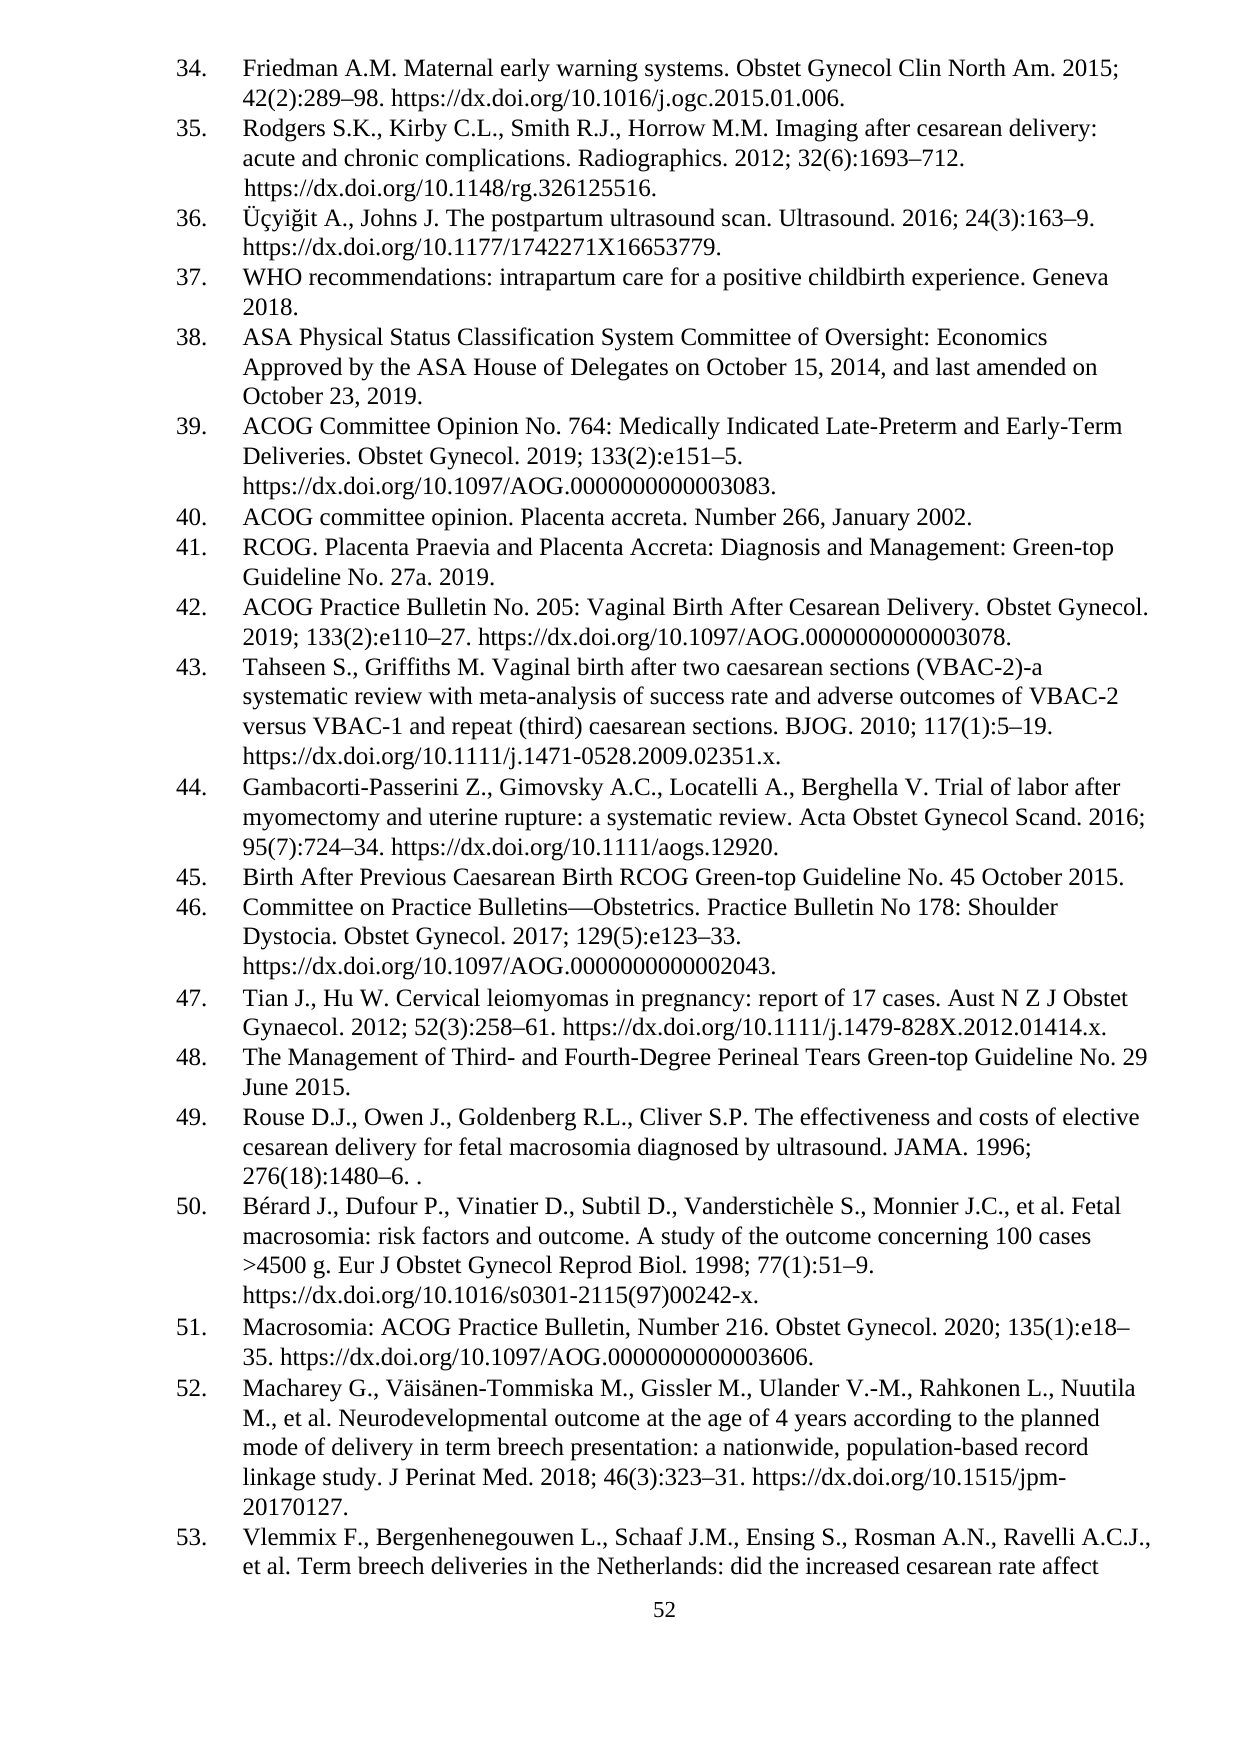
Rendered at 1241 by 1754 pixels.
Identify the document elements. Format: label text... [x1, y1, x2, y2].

list Rouse D.J., Owen J., Goldenberg R.L., Cliver S.P. The effectiveness and costs of elective cesarean delivery for fetal macrosomia diagnosed by ultrasound. JAMA. 1996; 276(18):1480–6. . [176, 1102, 1152, 1190]
list Bérard J., Dufour P., Vinatier D., Subtil D., Vanderstichèle S., Monnier J.C., et al. Fetal macrosomia: risk factors and outcome. A study of the outcome concerning 100 cases >4500 g. Eur J Obstet Gynecol Reprod Biol. 1998; 77(1):51–9. [176, 1191, 1152, 1279]
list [176, 1522, 1152, 1580]
list ACOG committee opinion. Placenta accreta. Number 266, January 2002. [176, 502, 1152, 531]
list ACOG Committee Opinion No. 764: Medically Indicated Late-Preterm and Early-Term Deliveries. Obstet Gynecol. 2019; 133(2):e151–5. [176, 411, 1152, 470]
text https://dx.doi.org/10.1111/j.1471-0528.2009.02351.x. [242, 741, 1158, 770]
list Tahseen S., Griffiths M. Vaginal birth after two caesarean sections (VBAC-2)-a systematic review with meta-analysis of success rate and adverse outcomes of VBAC-2 versus VBAC-1 and repeat (third) caesarean sections. BJOG. 2010; 117(1):5–19. [176, 652, 1152, 740]
list Macharey G., Väisänen-Tommiska M., Gissler M., Ulander V.-M., Rahkonen L., Nuutila M., et al. Neurodevelopmental outcome at the age of 4 years according to the planned mode of delivery in term breech presentation: a nationwide, population-based record linkage study. J Perinat Med. 2018; 46(3):323–31. https://dx.doi.org/10.1515/jpm-20170127. [176, 1373, 1152, 1520]
text https://dx.doi.org/10.1148/rg.326125516. [244, 173, 1152, 201]
text https://dx.doi.org/10.1097/AOG.0000000000003083. [242, 471, 1158, 500]
list The Management of Third- and Fourth-Degree Perineal Tears Green-top Guideline No. 29 June 2015. [176, 1042, 1152, 1101]
list RCOG. Placenta Praevia and Placenta Accreta: Diagnosis and Management: Green-top Guideline No. 27a. 2019. [176, 532, 1152, 591]
text https://dx.doi.org/10.1016/s0301-2115(97)00242-x. [242, 1280, 1158, 1309]
list Committee on Practice Bulletins—Obstetrics. Practice Bulletin No 178: Shoulder Dystocia. Obstet Gynecol. 2017; 129(5):e123–33. [176, 892, 1152, 950]
list ACOG Practice Bulletin No. 205: Vaginal Birth After Cesarean Delivery. Obstet Gynecol. 2019; 133(2):e110–27. https://dx.doi.org/10.1097/AOG.0000000000003078. [176, 592, 1152, 651]
text https://dx.doi.org/10.1097/AOG.0000000000002043. [242, 951, 1158, 980]
list Rodgers S.K., Kirby C.L., Smith R.J., Horrow M.M. Imaging after cesarean delivery: acute and chronic complications. Radiographics. 2012; 32(6):1693–712. [176, 113, 1152, 171]
list ASA Physical Status Classification System Committee of Oversight: Economics Approved by the ASA House of Delegates on October 15, 2014, and last amended on October 23, 2019. [176, 322, 1152, 410]
list Birth After Previous Caesarean Birth RCOG Green-top Guideline No. 45 October 2015. [176, 862, 1152, 890]
list Friedman A.M. Maternal early warning systems. Obstet Gynecol Clin North Am. 2015; 42(2):289–98. https://dx.doi.org/10.1016/j.ogc.2015.01.006. [176, 53, 1152, 112]
list Gambacorti-Passerini Z., Gimovsky A.C., Locatelli A., Berghella V. Trial of labor after myomectomy and uterine rupture: a systematic review. Acta Obstet Gynecol Scand. 2016; 95(7):724–34. https://dx.doi.org/10.1111/aogs.12920. [176, 772, 1152, 860]
list Üçyiğit A., Johns J. The postpartum ultrasound scan. Ultrasound. 2016; 24(3):163–9. https://dx.doi.org/10.1177/1742271X16653779. [176, 203, 1152, 261]
list Macrosomia: ACOG Practice Bulletin, Number 216. Obstet Gynecol. 2020; 135(1):e18– [176, 1312, 1152, 1341]
list Tian J., Hu W. Cervical leiomyomas in pregnancy: report of 17 cases. Aust N Z J Obstet Gynaecol. 2012; 52(3):258–61. https://dx.doi.org/10.1111/j.1479-828X.2012.01414.x. [176, 983, 1152, 1041]
text 35. https://dx.doi.org/10.1097/AOG.0000000000003606. [242, 1342, 1158, 1371]
list WHO recommendations: intrapartum care for a positive childbirth experience. Geneva 2018. [176, 262, 1152, 321]
